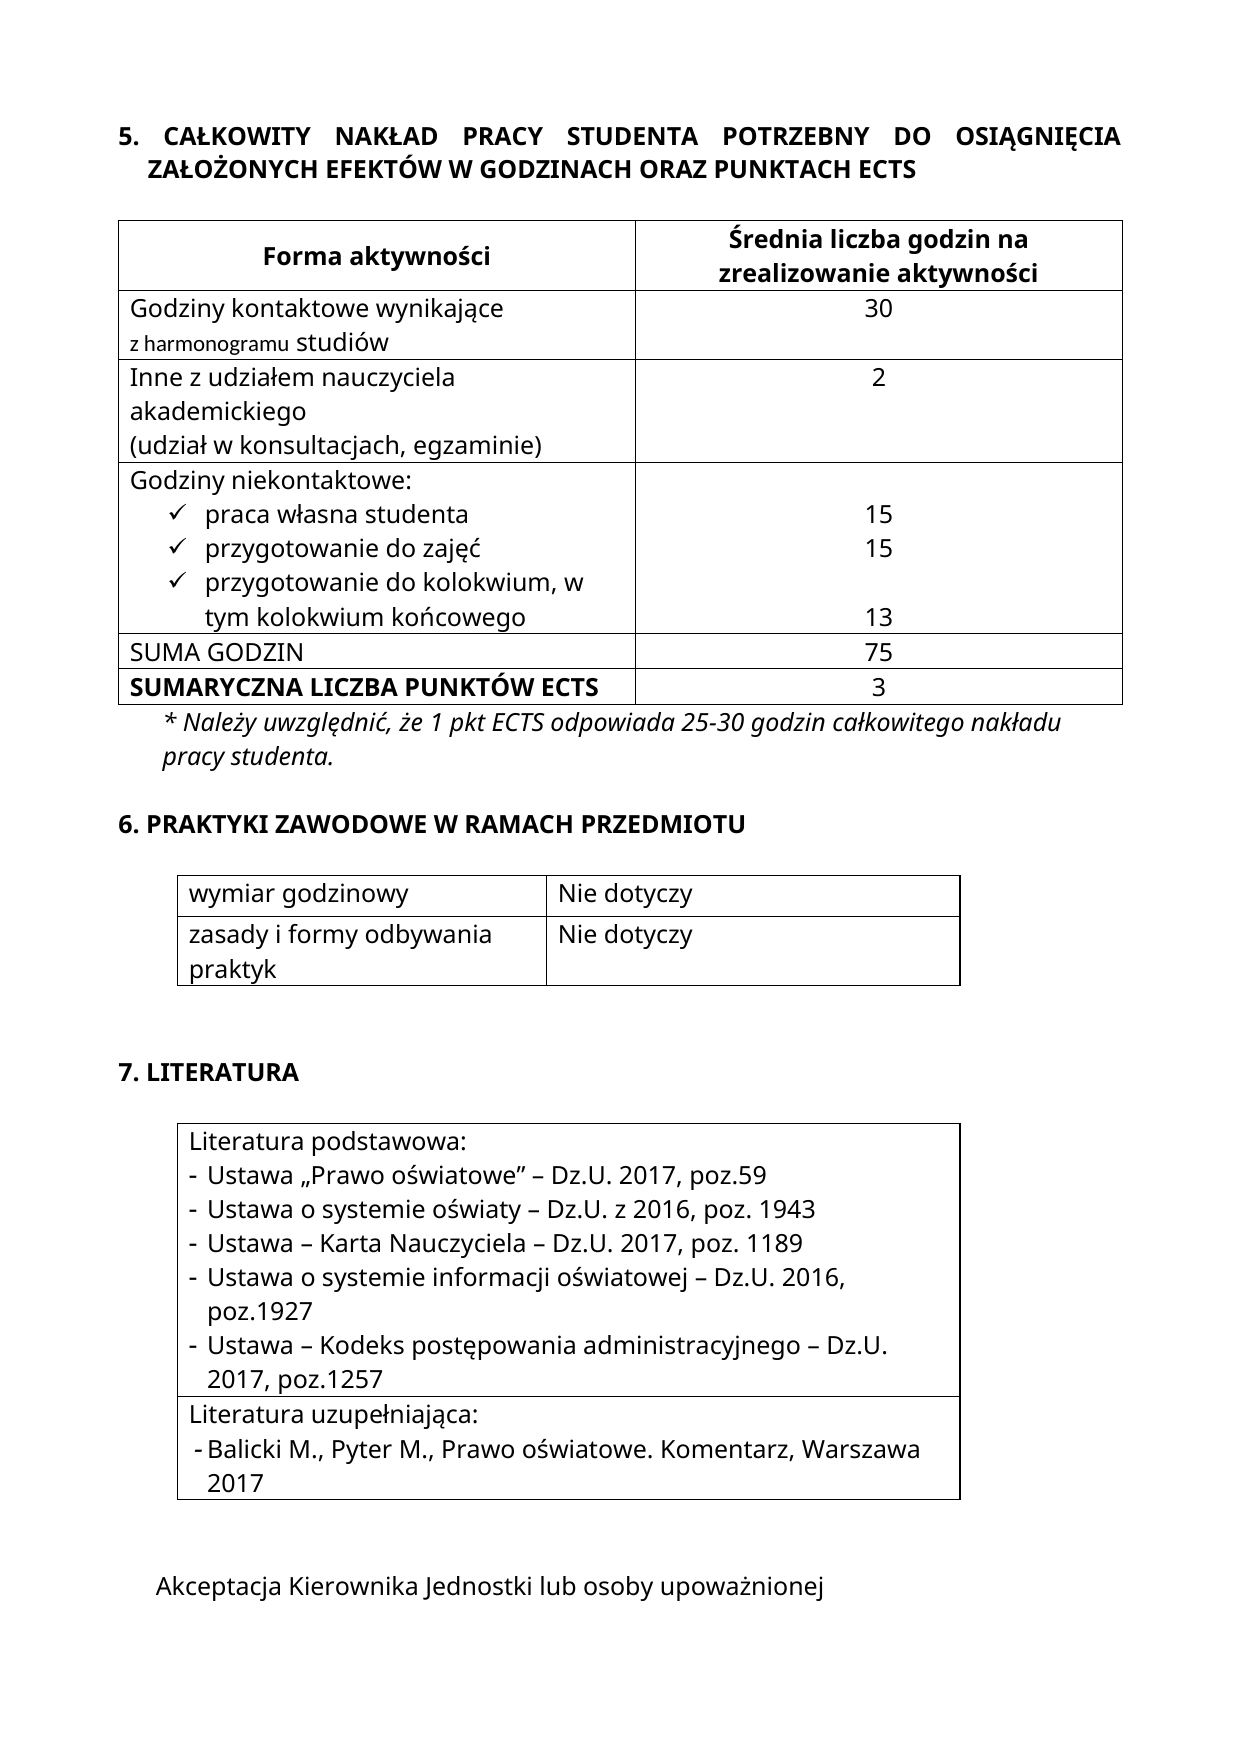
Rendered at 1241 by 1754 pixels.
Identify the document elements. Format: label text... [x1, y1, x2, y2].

table_cell Nie dotyczy [547, 917, 959, 985]
table_cell 75 [636, 634, 1122, 668]
table_header Literatura podstawowa: Ustawa „Prawo oświatowe” – Dz.U. 2017, poz.59 Ustawa o systemie oświaty – Dz.U. z 2016, poz. 1943 Ustawa – Karta Nauczyciela – Dz.U. 2017, poz. 1189 Ustawa o systemie informacji oświatowej – Dz.U. 2016, poz.1927 Ustawa – Kodeks postępowania administracyjnego – Dz.U. 2017, poz.1257 [178, 1124, 959, 1396]
table_header wymiar godzinowy [178, 876, 546, 916]
table_cell Godziny kontaktowe wynikające z harmonogramu studiów [119, 291, 635, 359]
table_cell Godziny niekontaktowe: praca własna studenta przygotowanie do zajęć przygotowanie do kolokwium, w tym kolokwium końcowego [119, 463, 635, 633]
table_cell SUMA GODZIN [119, 634, 635, 668]
text 6. PRAKTYKI ZAWODOWE W RAMACH PRZEDMIOTU [118, 807, 1122, 841]
table_header Nie dotyczy [547, 876, 959, 916]
table_cell 2 [636, 360, 1122, 462]
table_cell 30 [636, 291, 1122, 359]
text 7. LITERATURA [118, 1054, 1122, 1088]
table_header Średnia liczba godzin na zrealizowanie aktywności [636, 221, 1122, 289]
table_cell 15 15 13 [636, 463, 1122, 633]
text 5. CAŁKOWITY NAKŁAD PRACY STUDENTA POTRZEBNY DO OSIĄGNIĘCIA ZAŁOŻONYCH EFEKTÓW W GODZINACH ORAZ PUNKTACH ECTS [118, 118, 1122, 186]
table_cell Inne z udziałem nauczyciela akademickiego (udział w konsultacjach, egzaminie) [119, 360, 635, 462]
text Akceptacja Kierownika Jednostki lub osoby upoważnionej [156, 1568, 1122, 1603]
table_cell zasady i formy odbywania praktyk [178, 917, 546, 985]
table_cell Literatura uzupełniająca: Balicki M., Pyter M., Prawo oświatowe. Komentarz, Warszawa 2017 [178, 1397, 959, 1499]
text * Należy uwzględnić, że 1 pkt ECTS odpowiada 25-30 godzin całkowitego nakładu pracy studenta. [162, 705, 1122, 773]
table_cell SUMARYCZNA LICZBA PUNKTÓW ECTS [119, 669, 635, 703]
table_cell 3 [636, 669, 1122, 703]
table_header Forma aktywności [119, 221, 635, 289]
